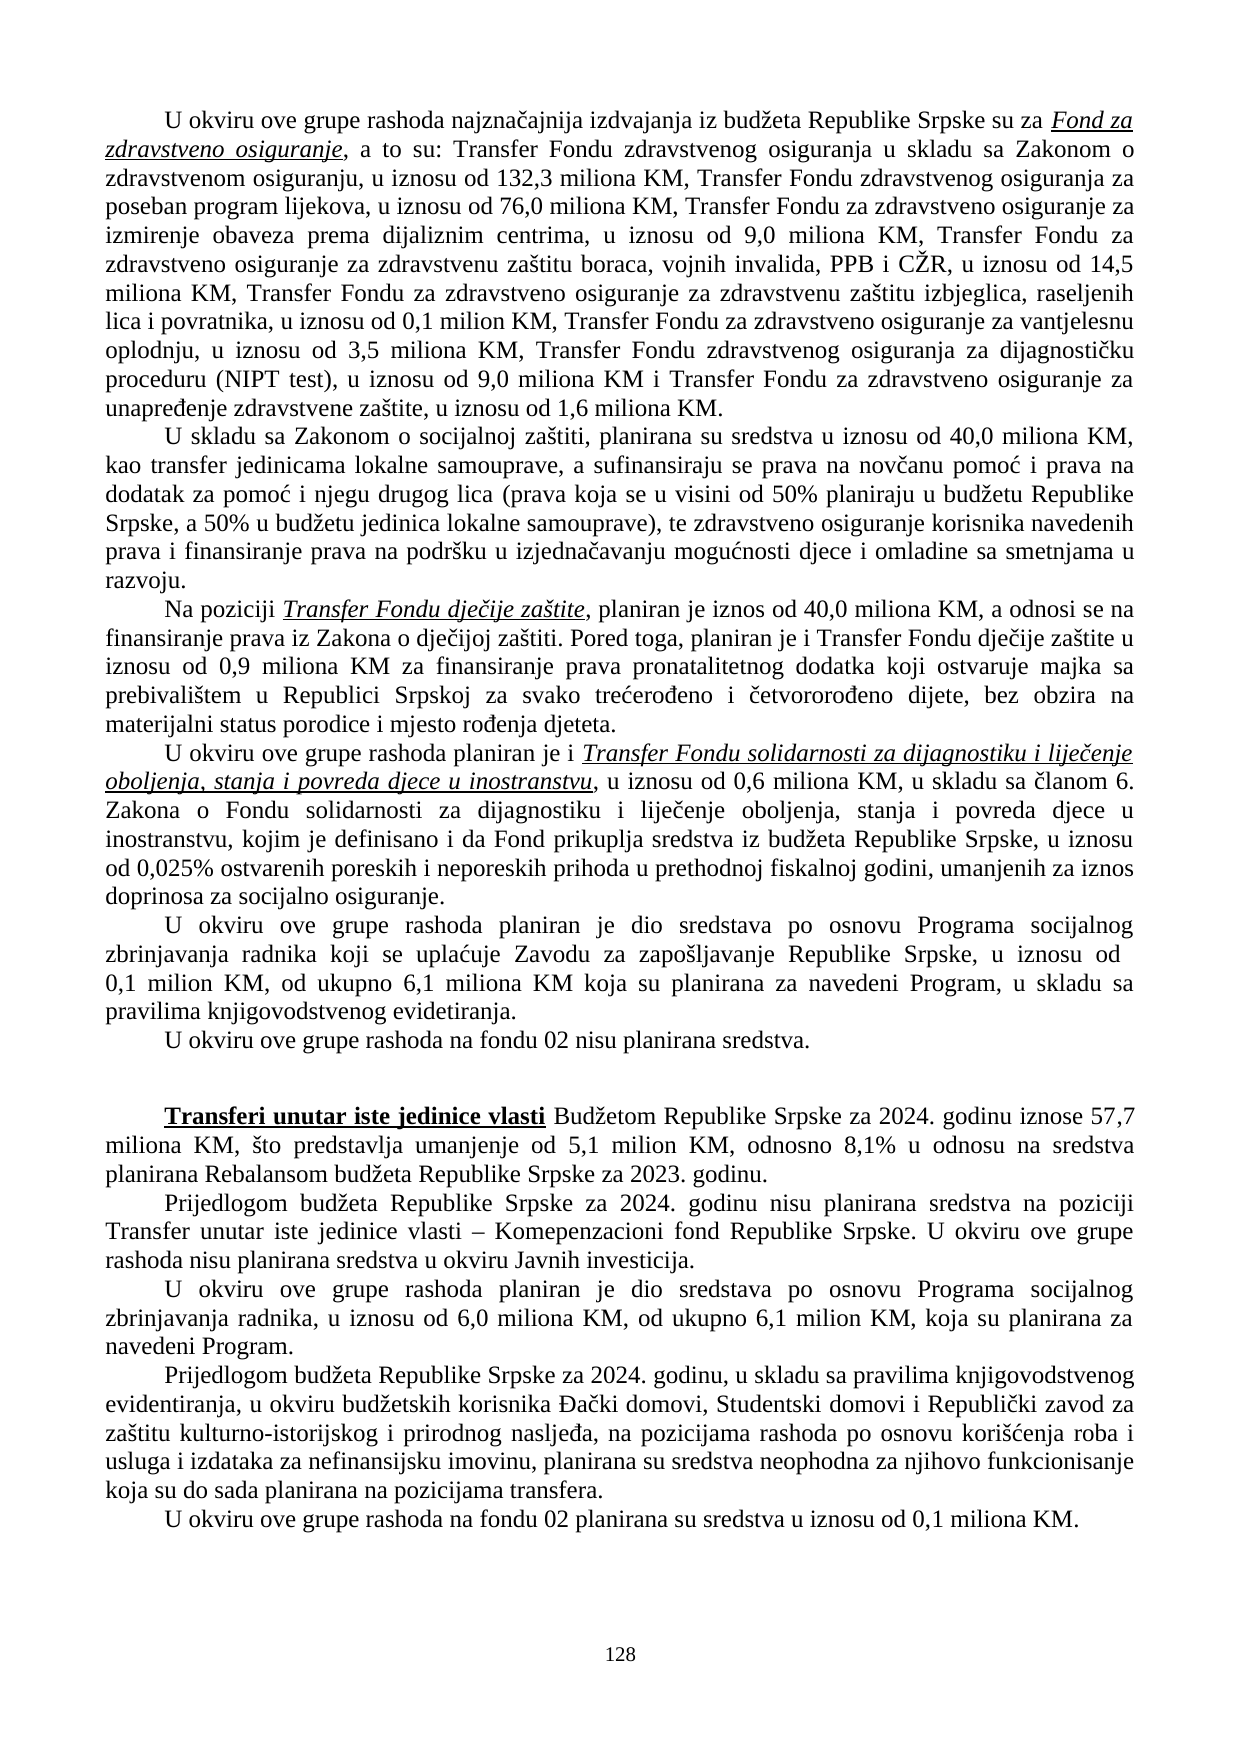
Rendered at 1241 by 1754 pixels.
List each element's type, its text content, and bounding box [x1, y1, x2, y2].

text Prijedlogom budžeta Republike Srpske za 2024. godinu nisu planirana sredstva na poziciji Transfer unutar iste jedinice vlasti – Komepenzacioni fond Republike Srpske. U okviru ove grupe rashoda nisu planirana sredstva u okviru Javnih investicija. [105, 1188, 1135, 1274]
text Na poziciji Transfer Fondu dječije zaštite, planiran je iznos od 40,0 miliona KM, a odnosi se na finansiranje prava iz Zakona o dječijoj zaštiti. Pored toga, planiran je i Transfer Fondu dječije zaštite u iznosu od 0,9 miliona KM za finansiranje prava pronatalitetnog dodatka koji ostvaruje majka sa prebivalištem u Republici Srpskoj za svako trećerođeno i četvororođeno dijete, bez obzira na materijalni status porodice i mjesto rođenja djeteta. [105, 594, 1135, 738]
text U okviru ove grupe rashoda na fondu 02 planirana su sredstva u iznosu od 0,1 miliona KM. [105, 1504, 1135, 1533]
text U okviru ove grupe rashoda planiran je dio sredstava po osnovu Programa socijalnog zbrinjavanja radnika koji se uplaćuje Zavodu za zapošljavanje Republike Srpske, u iznosu od 0,1 milion KM, od ukupno 6,1 miliona KM koja su planirana za navedeni Program, u skladu sa pravilima knjigovodstvenog evidetiranja. [105, 910, 1135, 1025]
text U okviru ove grupe rashoda na fondu 02 nisu planirana sredstva. [105, 1025, 1135, 1054]
text U okviru ove grupe rashoda planiran je dio sredstava po osnovu Programa socijalnog zbrinjavanja radnika, u iznosu od 6,0 miliona KM, od ukupno 6,1 milion KM, koja su planirana za navedeni Program. [105, 1274, 1135, 1360]
text U skladu sa Zakonom o socijalnoj zaštiti, planirana su sredstva u iznosu od 40,0 miliona KM, kao transfer jedinicama lokalne samouprave, a sufinansiraju se prava na novčanu pomoć i prava na dodatak za pomoć i njegu drugog lica (prava koja se u visini od 50% planiraju u budžetu Republike Srpske, a 50% u budžetu jedinica lokalne samouprave), te zdravstveno osiguranje korisnika navedenih prava i finansiranje prava na podršku u izjednačavanju mogućnosti djece i omladine sa smetnjama u razvoju. [105, 421, 1135, 594]
text U okviru ove grupe rashoda najznačajnija izdvajanja iz budžeta Republike Srpske su za Fond za zdravstveno osiguranje, a to su: Transfer Fondu zdravstvenog osiguranja u skladu sa Zakonom o zdravstvenom osiguranju, u iznosu od 132,3 miliona KM, Transfer Fondu zdravstvenog osiguranja za poseban program lijekova, u iznosu od 76,0 miliona KM, Transfer Fondu za zdravstveno osiguranje za izmirenje obaveza prema dijaliznim centrima, u iznosu od 9,0 miliona KM, Transfer Fondu za zdravstveno osiguranje za zdravstvenu zaštitu boraca, vojnih invalida, PPB i CŽR, u iznosu od 14,5 miliona KM, Transfer Fondu za zdravstveno osiguranje za zdravstvenu zaštitu izbjeglica, raseljenih lica i povratnika, u iznosu od 0,1 milion KM, Transfer Fondu za zdravstveno osiguranje za vantjelesnu oplodnju, u iznosu od 3,5 miliona KM, Transfer Fondu zdravstvenog osiguranja za dijagnostičku proceduru (NIPT test), u iznosu od 9,0 miliona KM i Transfer Fondu za zdravstveno osiguranje za unapređenje zdravstvene zaštite, u iznosu od 1,6 miliona KM. [105, 105, 1135, 421]
text Transferi unutar iste jedinice vlasti Budžetom Republike Srpske za 2024. godinu iznose 57,7 miliona KM, što predstavlja umanjenje od 5,1 milion KM, odnosno 8,1% u odnosu na sredstva planirana Rebalansom budžeta Republike Srpske za 2023. godinu. [105, 1101, 1135, 1188]
text U okviru ove grupe rashoda planiran je i Transfer Fondu solidarnosti za dijagnostiku i liječenje oboljenja, stanja i povreda djece u inostranstvu, u iznosu od 0,6 miliona KM, u skladu sa članom 6. Zakona o Fondu solidarnosti za dijagnostiku i liječenje oboljenja, stanja i povreda djece u inostranstvu, kojim je definisano i da Fond prikuplja sredstva iz budžeta Republike Srpske, u iznosu od 0,025% ostvarenih poreskih i neporeskih prihoda u prethodnoj fiskalnoj godini, umanjenih za iznos doprinosa za socijalno osiguranje. [105, 738, 1135, 910]
